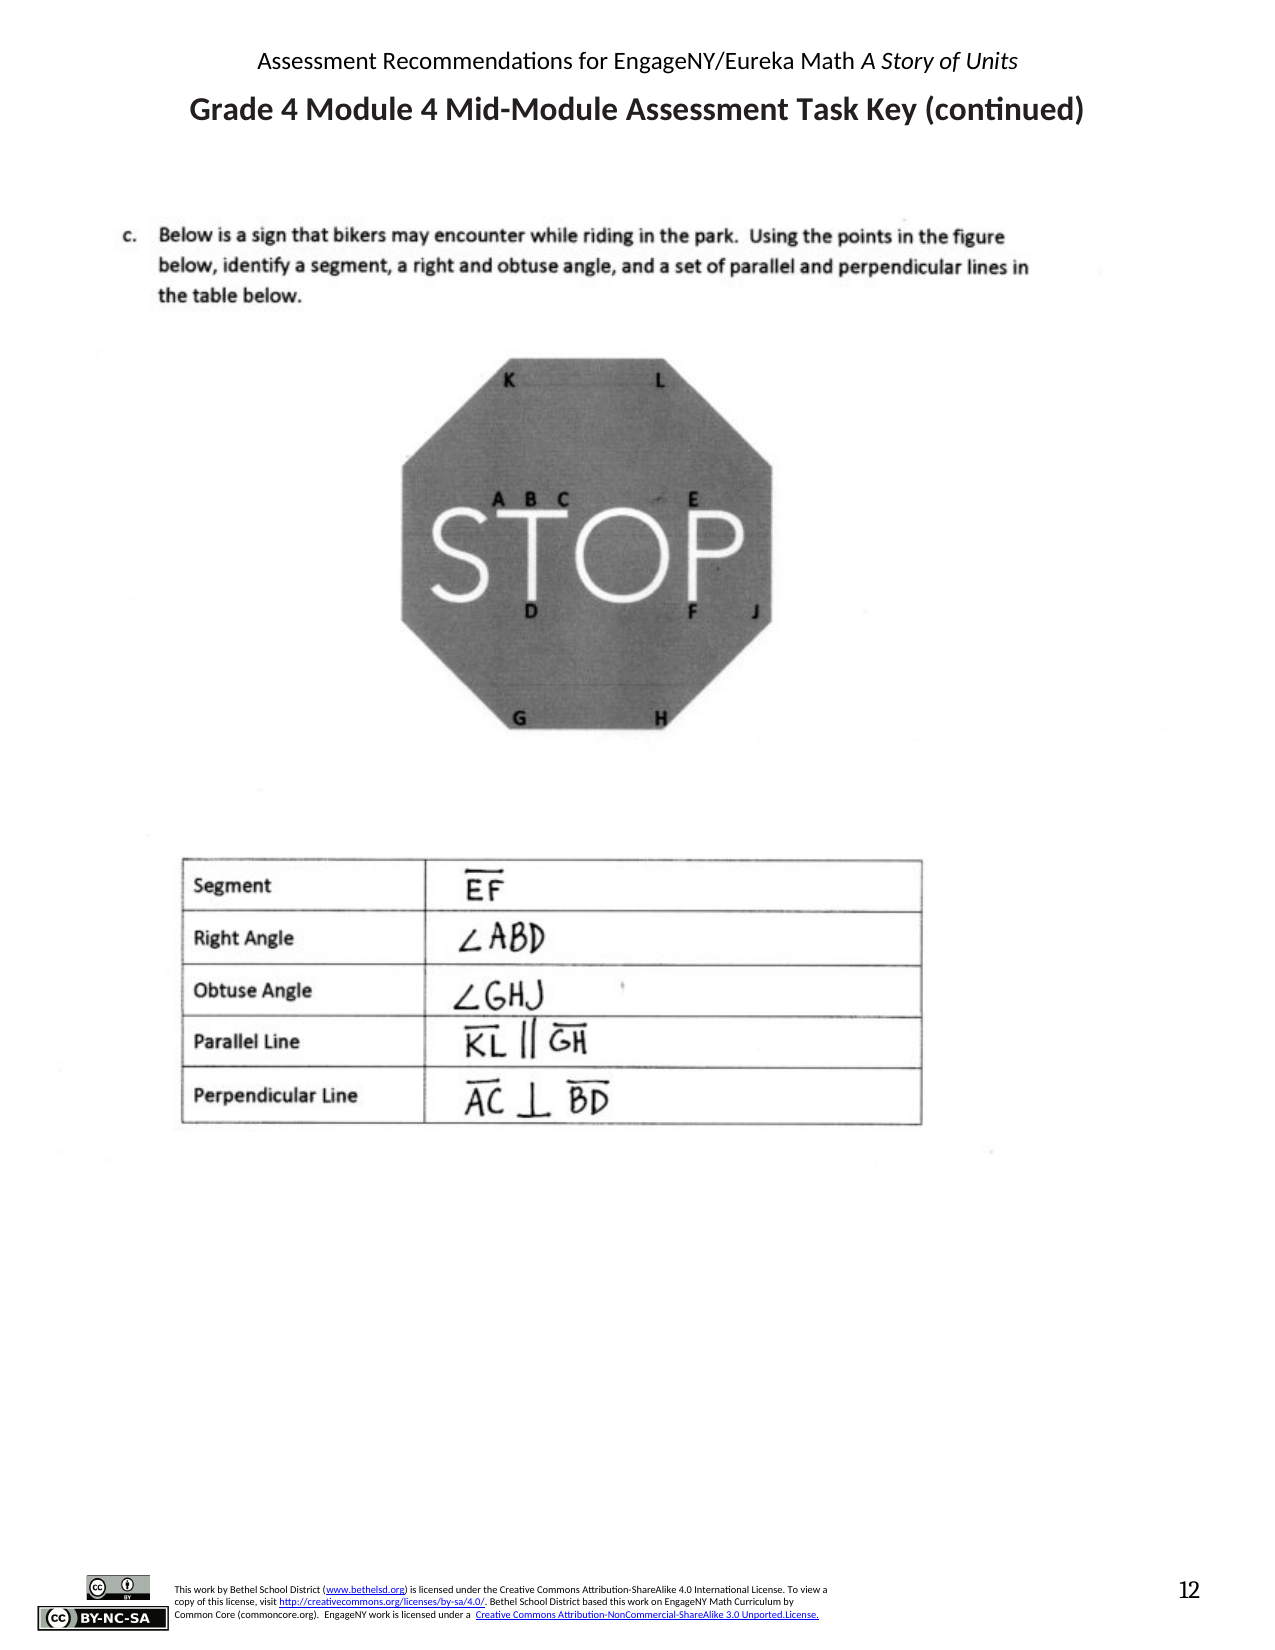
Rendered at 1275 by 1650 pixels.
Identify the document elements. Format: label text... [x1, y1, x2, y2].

picture [43, 208, 1198, 1166]
text Grade 4 Module 4 Mid-Module Assessment Task Key (continued) [75, 88, 1200, 129]
picture [37, 1606, 169, 1632]
